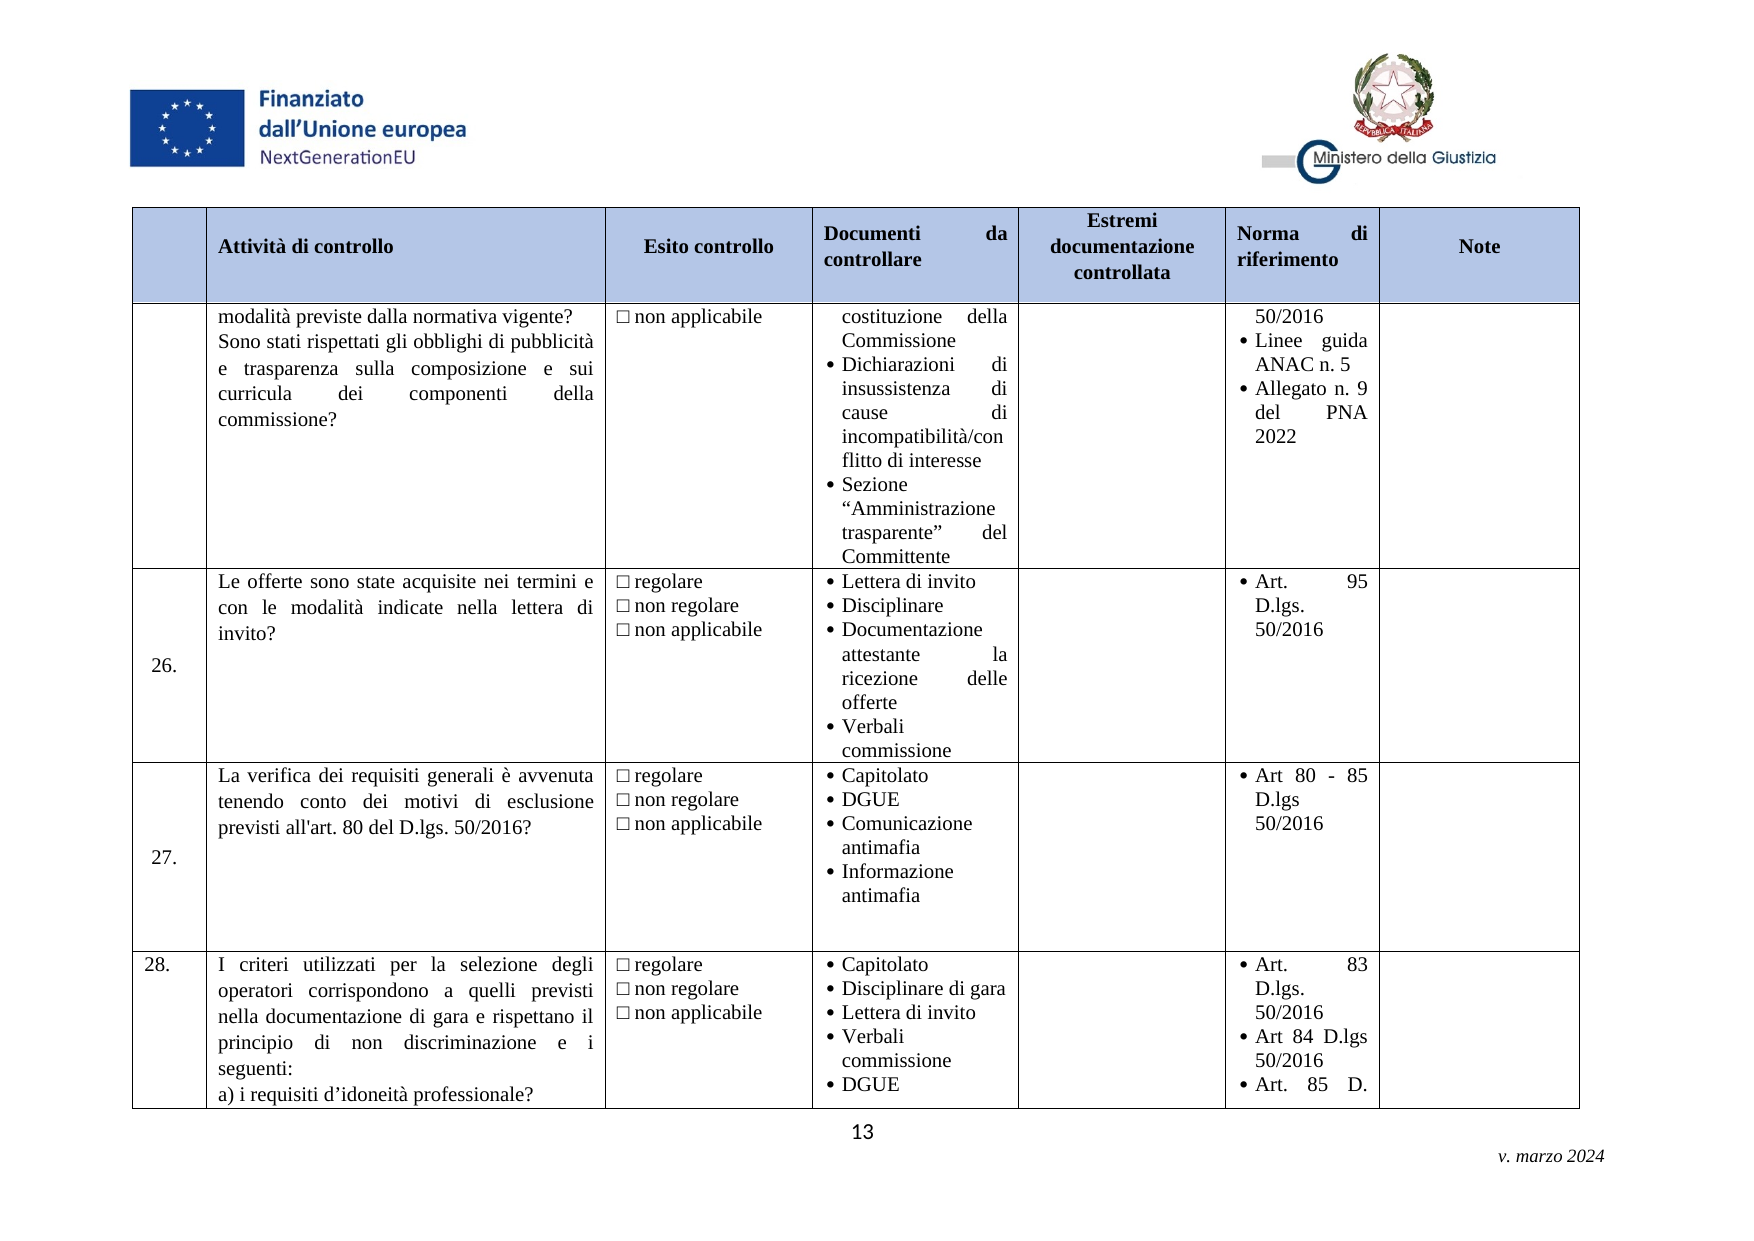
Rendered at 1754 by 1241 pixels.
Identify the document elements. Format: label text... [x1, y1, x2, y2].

table_cell Capitolato DGUE Comunicazione antimafia Informazione antimafia [813, 763, 1018, 951]
table_cell [133, 763, 206, 951]
table_cell [133, 304, 206, 568]
table_cell □ regolare □ non regolare □ non applicabile [606, 952, 812, 1108]
table_cell Art. 95 D.lgs. 50/2016 [1226, 569, 1379, 762]
table_cell □ regolare □ non regolare □ non applicabile [606, 763, 812, 951]
table_cell [133, 952, 206, 1108]
table_header Attività di controllo [207, 208, 605, 302]
table_header Note [1380, 208, 1579, 302]
table_cell [1019, 763, 1225, 951]
table_header [133, 208, 206, 302]
table_cell Le offerte sono state acquisite nei termini e con le modalità indicate nella lettera di invito? [207, 569, 605, 762]
table_cell [1380, 763, 1579, 951]
picture [1199, 42, 1605, 227]
table_cell □ regolare □ non regolare □ non applicabile [606, 569, 812, 762]
table_cell [1380, 569, 1579, 762]
table_cell Art 80 - 85 D.lgs 50/2016 [1226, 763, 1379, 951]
table_cell Lettera di invito Disciplinare Documentazione attestante la ricezione delle offerte Verbali commissione [813, 569, 1018, 762]
table_cell Art. 77 D.lgs. 50/2016 Linee guida ANAC n. 5 Allegato n. 9 del PNA 2022 [1226, 304, 1379, 568]
table_cell [1019, 304, 1225, 568]
table_cell La verifica dei requisiti generali è avvenuta tenendo conto dei motivi di esclusione previsti all'art. 80 del D.lgs. 50/2016? [207, 763, 605, 951]
table_cell [1380, 952, 1579, 1108]
table_cell [133, 569, 206, 762]
table_cell [1019, 569, 1225, 762]
table_header Estremi documentazione controllata [1019, 208, 1225, 302]
picture [118, 80, 485, 177]
table_cell [1380, 304, 1579, 568]
table_cell □ regolare □ non regolare □ non applicabile [606, 304, 812, 568]
table_header Norma di riferimento [1226, 208, 1379, 302]
table_header Documenti da controllare [813, 208, 1018, 302]
table_header Esito controllo [606, 208, 812, 302]
table_cell Art. 83 D.lgs. 50/2016 Art 84 D.lgs 50/2016 Art. 85 D. Lgs. 50/2016 [1226, 952, 1379, 1108]
table_cell [1019, 952, 1225, 1108]
